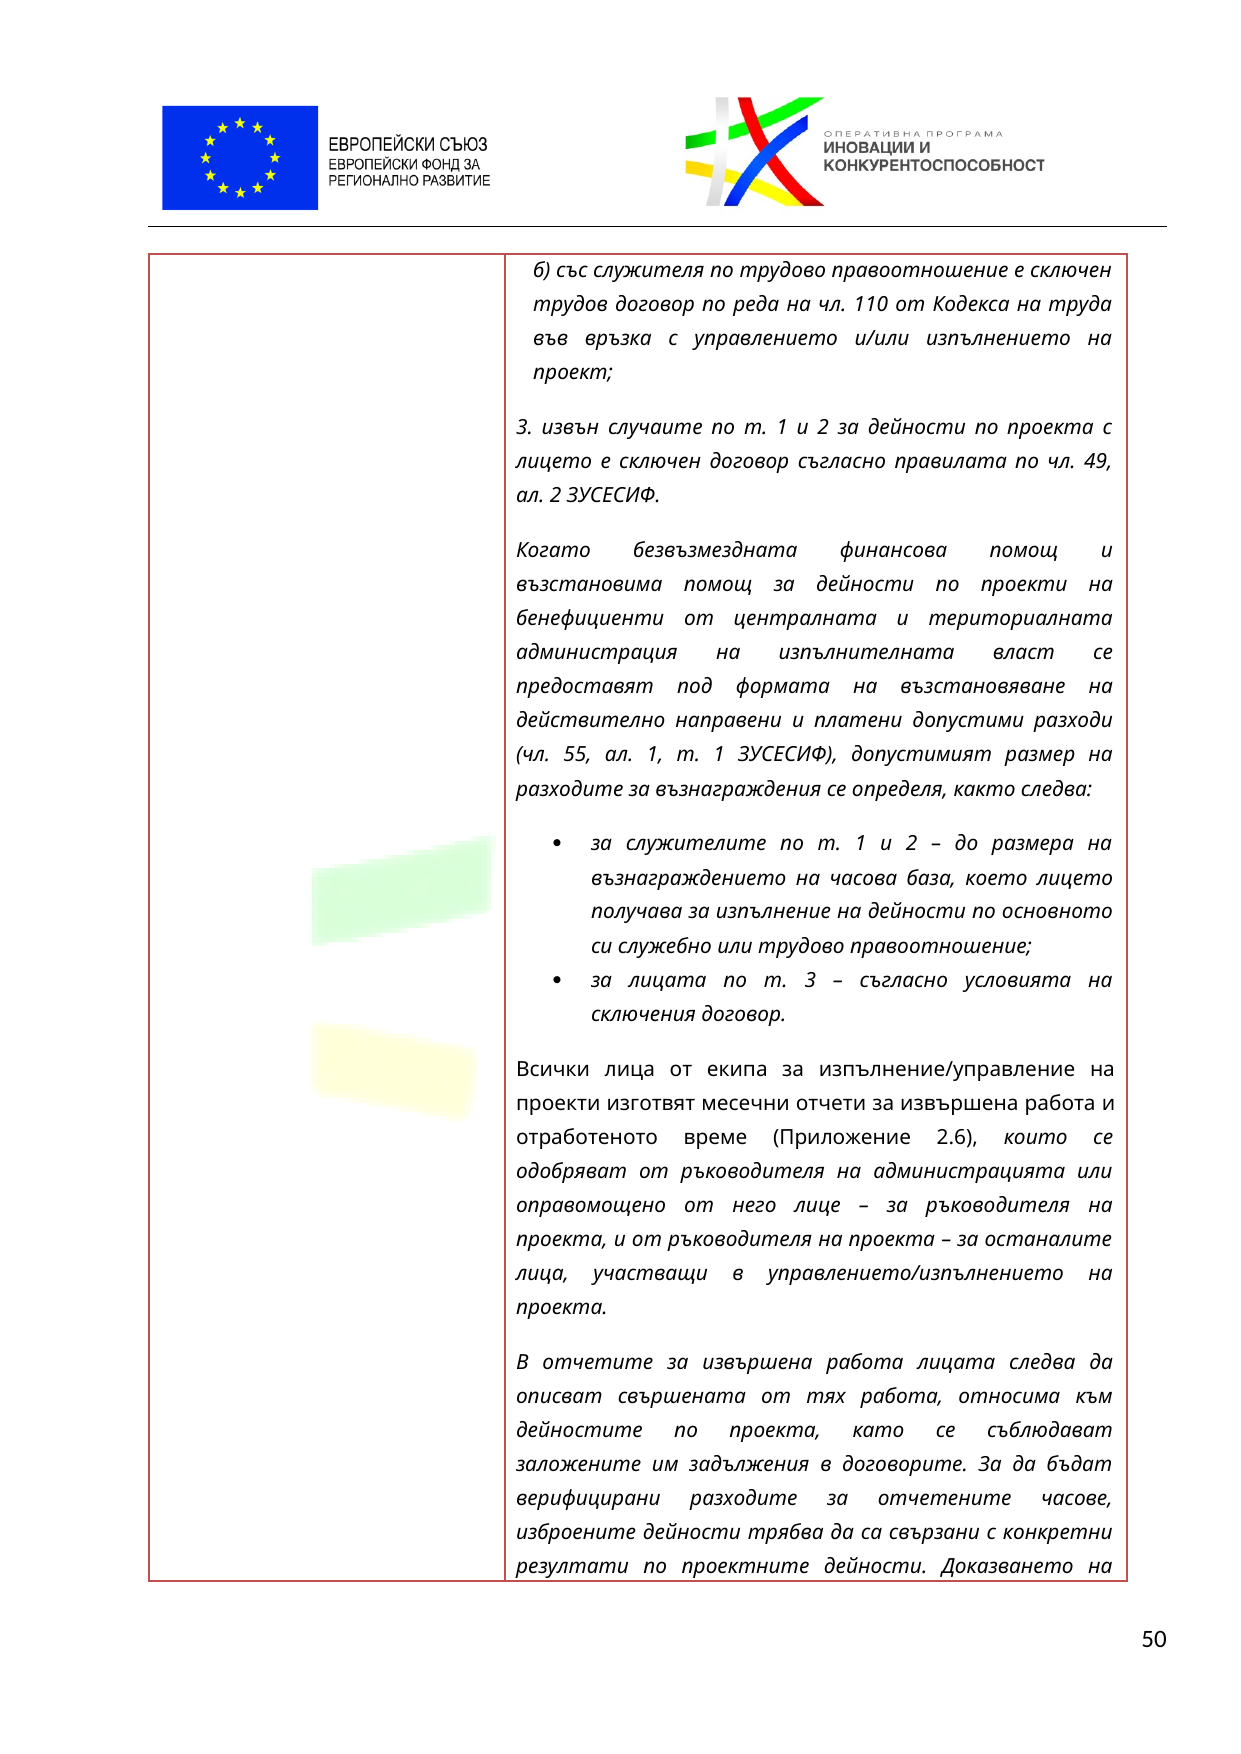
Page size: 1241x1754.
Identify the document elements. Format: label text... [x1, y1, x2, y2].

picture [147, 95, 519, 224]
picture [659, 73, 1045, 224]
